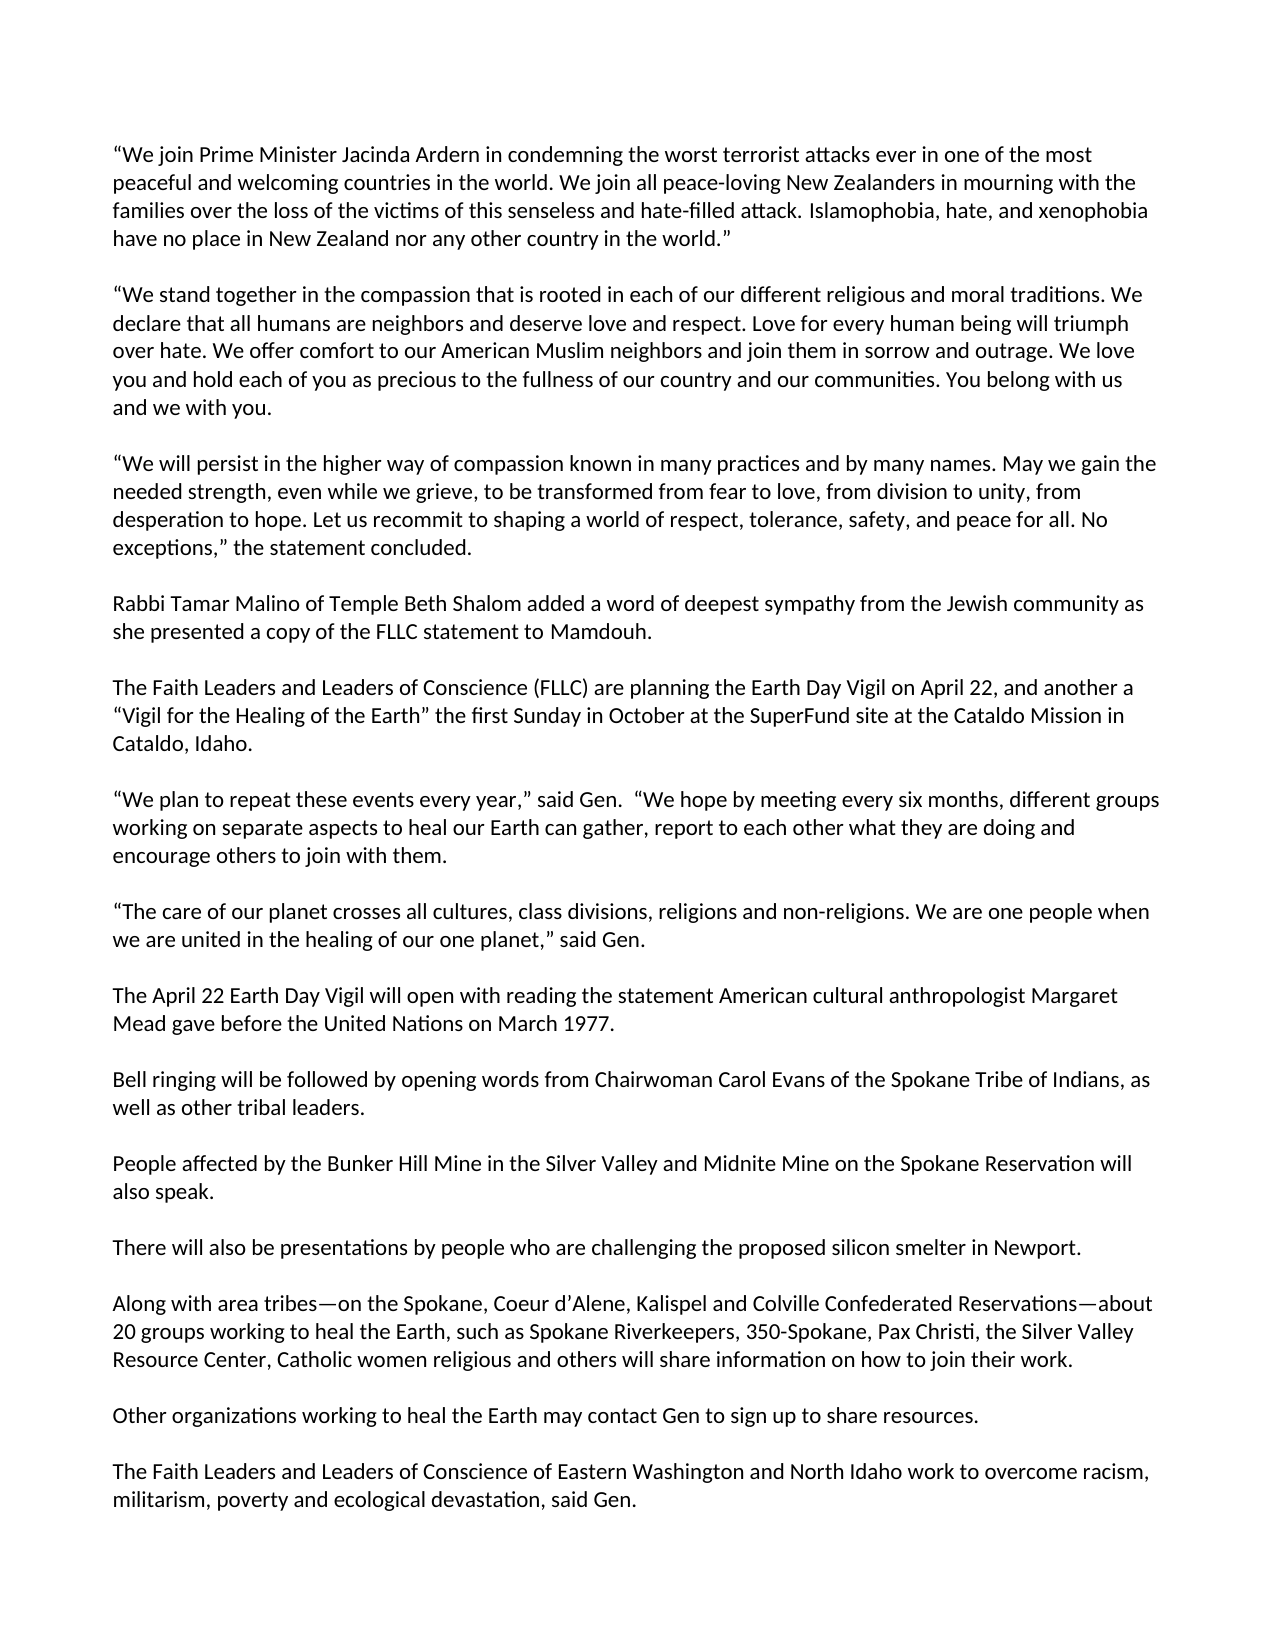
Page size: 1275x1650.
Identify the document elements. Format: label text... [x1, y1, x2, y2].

text “We plan to repeat these events every year,” said Gen. “We hope by meeting every six months, different groups working on separate aspects to heal our Earth can gather, report to each other what they are doing and encourage others to join with them. [112, 785, 1162, 869]
text Bell ringing will be followed by opening words from Chairwoman Carol Evans of the Spokane Tribe of Indians, as well as other tribal leaders. [112, 1065, 1162, 1121]
text The Faith Leaders and Leaders of Conscience (FLLC) are planning the Earth Day Vigil on April 22, and another a “Vigil for the Healing of the Earth” the first Sunday in October at the SuperFund site at the Cataldo Mission in Cataldo, Idaho. [112, 673, 1162, 757]
text “We stand together in the compassion that is rooted in each of our different religious and moral traditions. We declare that all humans are neighbors and deserve love and respect. Love for every human being will triumph over hate. We offer comfort to our American Muslim neighbors and join them in sorrow and outrage. We love you and hold each of you as precious to the fullness of our country and our communities. You belong with us and we with you. [112, 281, 1162, 421]
text Other organizations working to heal the Earth may contact Gen to sign up to share resources. [112, 1401, 1162, 1429]
text “We join Prime Minister Jacinda Ardern in condemning the worst terrorist attacks ever in one of the most peaceful and welcoming countries in the world. We join all peace-loving New Zealanders in mourning with the families over the loss of the victims of this senseless and hate-filled attack. Islamophobia, hate, and xenophobia have no place in New Zealand nor any other country in the world.” [112, 141, 1162, 253]
text Along with area tribes—on the Spokane, Coeur d’Alene, Kalispel and Colville Confederated Reservations—about 20 groups working to heal the Earth, such as Spokane Riverkeepers, 350-Spokane, Pax Christi, the Silver Valley Resource Center, Catholic women religious and others will share information on how to join their work. [112, 1289, 1162, 1373]
text The April 22 Earth Day Vigil will open with reading the statement American cultural anthropologist Margaret Mead gave before the United Nations on March 1977. [112, 981, 1162, 1037]
text “We will persist in the higher way of compassion known in many practices and by many names. May we gain the needed strength, even while we grieve, to be transformed from fear to love, from division to unity, from desperation to hope. Let us recommit to shaping a world of respect, tolerance, safety, and peace for all. No exceptions,” the statement concluded. [112, 449, 1162, 561]
text People affected by the Bunker Hill Mine in the Silver Valley and Midnite Mine on the Spokane Reservation will also speak. [112, 1149, 1162, 1205]
text “The care of our planet crosses all cultures, class divisions, religions and non-religions. We are one people when we are united in the healing of our one planet,” said Gen. [112, 897, 1162, 953]
text Rabbi Tamar Malino of Temple Beth Shalom added a word of deepest sympathy from the Jewish community as she presented a copy of the FLLC statement to Mamdouh. [112, 589, 1162, 645]
text The Faith Leaders and Leaders of Conscience of Eastern Washington and North Idaho work to overcome racism, militarism, poverty and ecological devastation, said Gen. [112, 1457, 1162, 1513]
text There will also be presentations by people who are challenging the proposed silicon smelter in Newport. [112, 1233, 1162, 1261]
